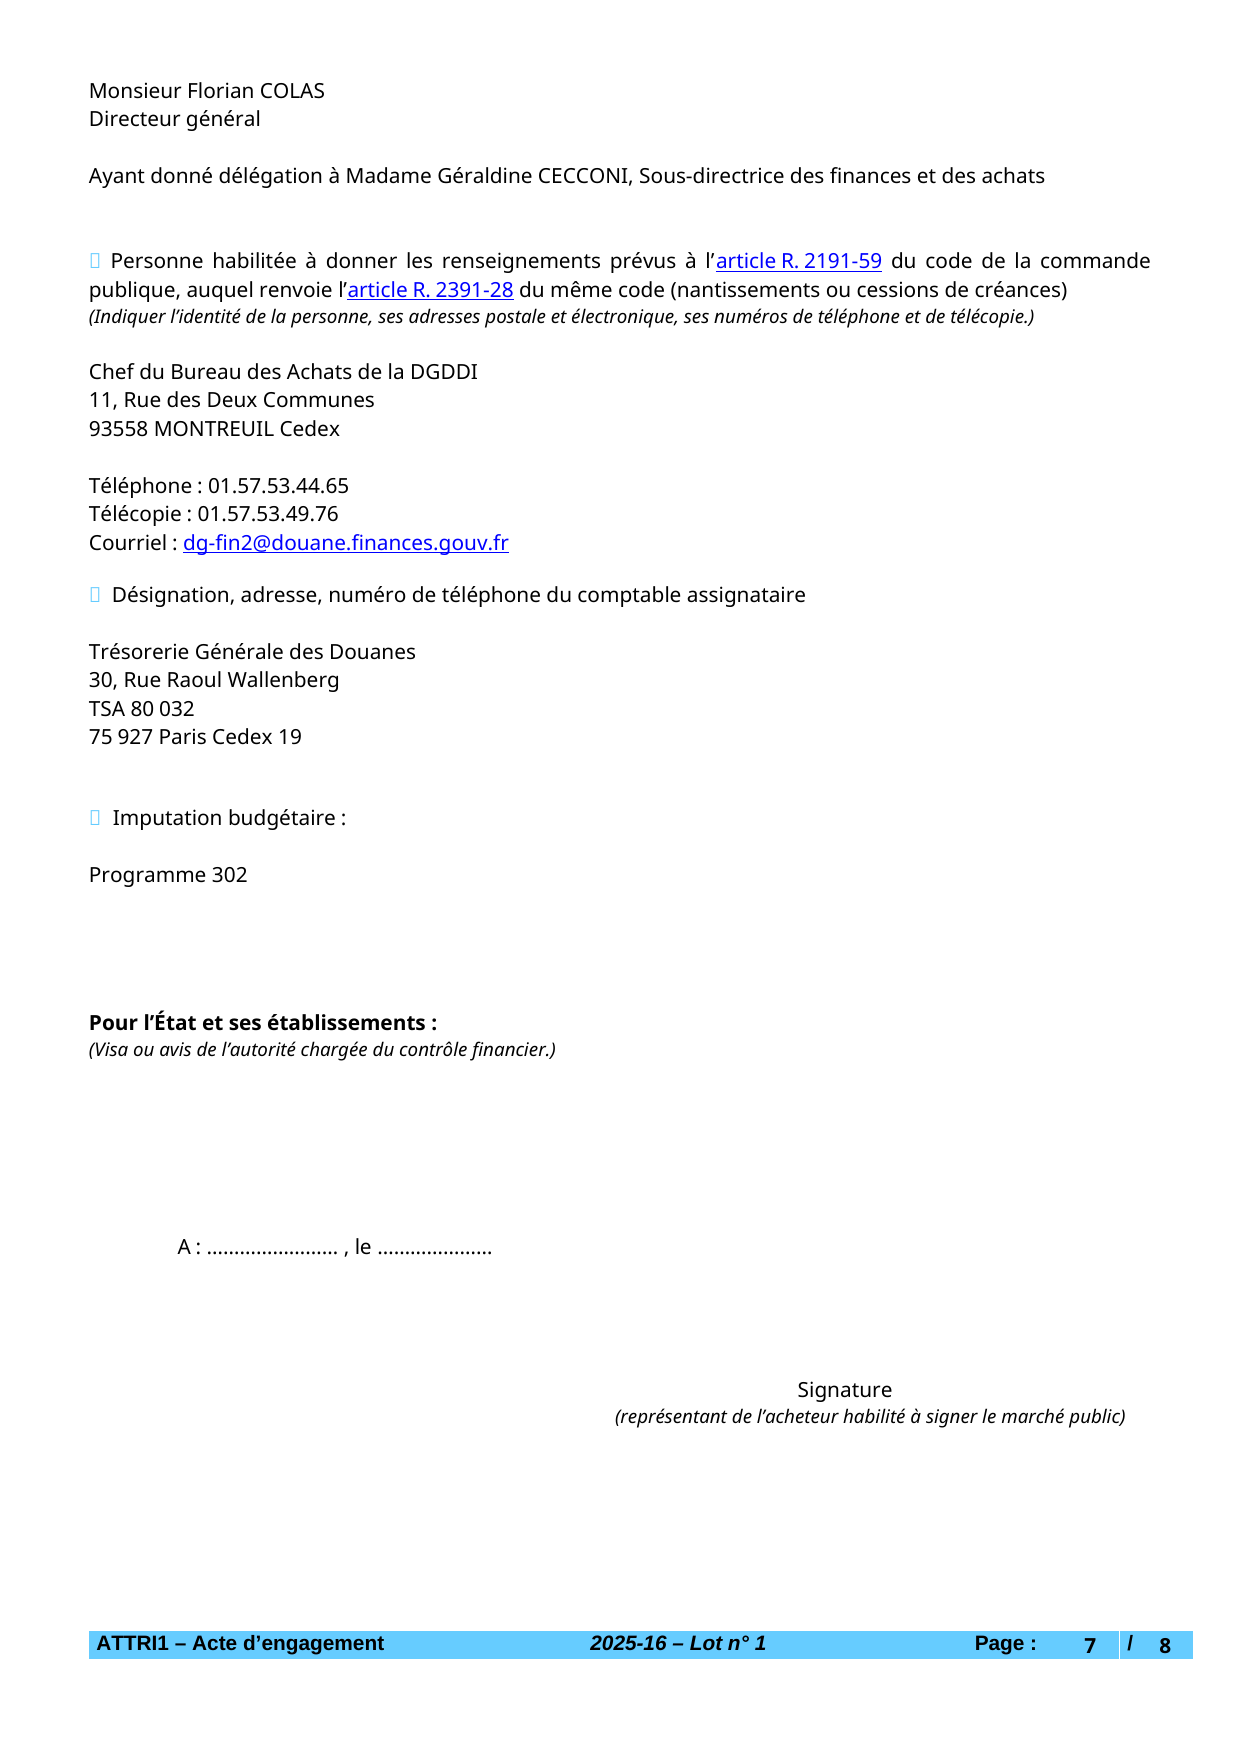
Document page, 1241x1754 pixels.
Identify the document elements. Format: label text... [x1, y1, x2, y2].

text Pour l’État et ses établissements : [89, 1008, 1152, 1036]
text Ayant donné délégation à Madame Géraldine CECCONI, Sous-directrice des finances et des achats [89, 161, 1152, 189]
text 93558 MONTREUIL Cedex [89, 414, 1152, 442]
text (Indiquer l’identité de la personne, ses adresses postale et électronique, ses numéros de téléphone et de télécopie.) [89, 303, 1152, 329]
text (Visa ou avis de l’autorité chargée du contrôle financier.) [89, 1036, 1152, 1062]
text 30, Rue Raoul Wallenberg [89, 666, 1152, 694]
text Directeur général [89, 104, 1152, 133]
text 11, Rue des Deux Communes [89, 386, 1152, 414]
text  Personne habilitée à donner les renseignements prévus à l’article R. 2191-59 du code de la commande publique, auquel renvoie l’article R. 2391-28 du même code (nantissements ou cessions de créances) [89, 246, 1152, 303]
text  Désignation, adresse, numéro de téléphone du comptable assignataire [89, 580, 1152, 609]
text Courriel : dg-fin2@douane.finances.gouv.fr [89, 528, 1152, 556]
text Trésorerie Générale des Douanes [89, 637, 1152, 666]
text TSA 80 032 [89, 694, 1152, 722]
text A : …………………… , le ………………… [89, 1232, 1152, 1261]
text Téléphone : 01.57.53.44.65 [89, 471, 1152, 499]
text Télécopie : 01.57.53.49.76 [89, 499, 1152, 528]
text Signature [797, 1375, 1152, 1403]
text Programme 302 [89, 860, 1152, 888]
text Monsieur Florian COLAS [89, 76, 1152, 104]
text Chef du Bureau des Achats de la DGDDI [89, 357, 1152, 386]
text (représentant de l’acheteur habilité à signer le marché public) [591, 1403, 1152, 1429]
text 75 927 Paris Cedex 19 [89, 722, 1152, 751]
text  Imputation budgétaire : [89, 803, 1152, 832]
